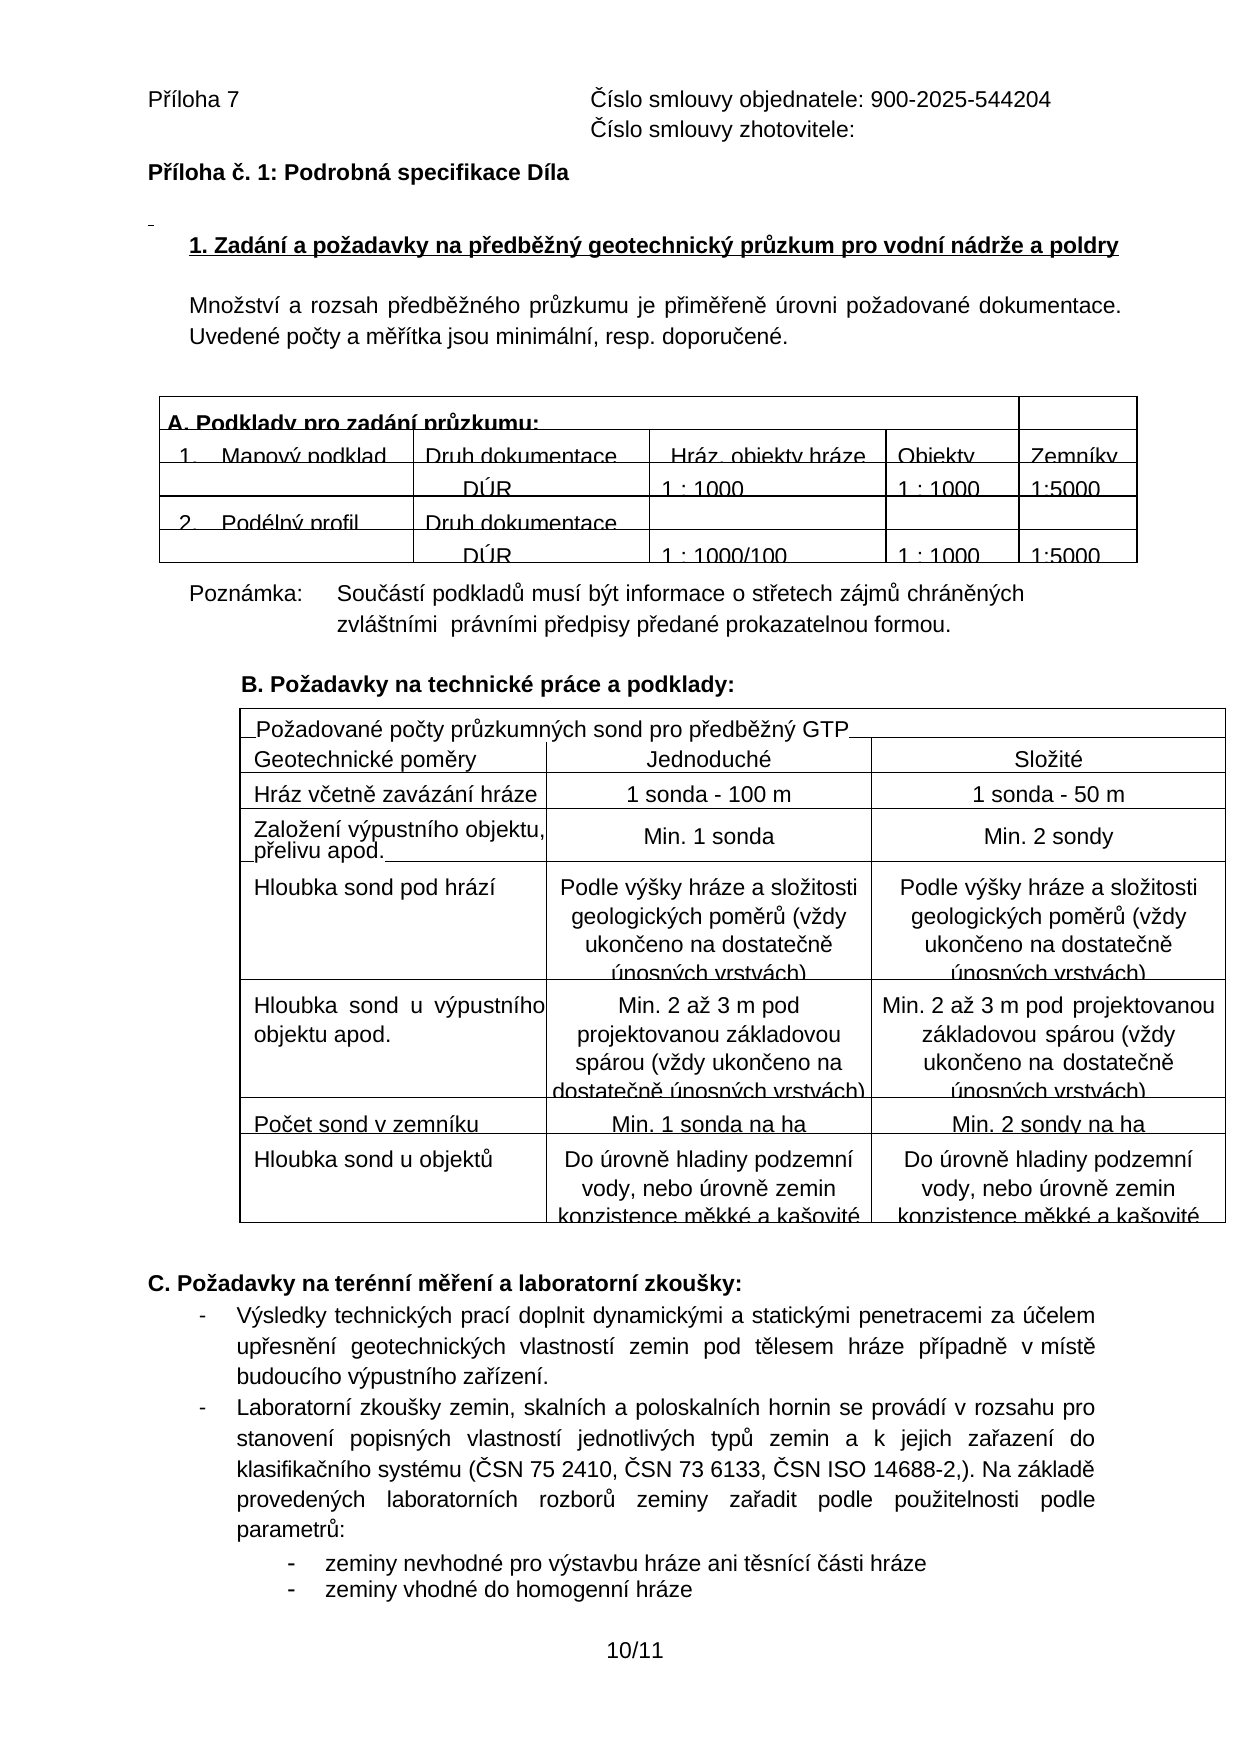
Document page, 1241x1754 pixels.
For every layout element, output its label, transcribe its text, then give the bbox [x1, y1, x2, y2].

table_header Požadované počty průzkumných sond pro předběžný GTP [241, 709, 1225, 737]
table_cell Podle výšky hráze a složitosti geologických poměrů (vždy ukončeno na dostatečně únosných vrstvách) [547, 862, 871, 979]
table_cell Min. 2 sondy [872, 809, 1225, 861]
table_cell Druh dokumentace [414, 497, 649, 528]
text Poznámka: Součástí podkladů musí být informace o střetech zájmů chráněných zvláštními právními předpisy předané prokazatelnou formou. [189, 580, 1024, 637]
list Laboratorní zkoušky zemin, skalních a poloskalních hornin se provádí v rozsahu pro stanovení popisných vlastností jednotlivých typů zemin a k jejich zařazení do klasifikačního systému (ČSN 75 2410, ČSN 73 6133, ČSN ISO 14688-2,). Na základě provedených laboratorních rozborů zeminy zařadit podle použitelnosti podle parametrů: [199, 1393, 1096, 1542]
table_header [1020, 397, 1136, 429]
table_cell [650, 497, 885, 528]
table_cell Objekty [887, 430, 1018, 462]
table_cell Druh dokumentace [414, 430, 649, 462]
table_cell [160, 530, 413, 562]
table_cell Min. 1 sonda [547, 809, 871, 861]
table_cell Hráz včetně zavázání hráze [241, 773, 546, 808]
table_cell [160, 463, 413, 495]
table_cell 1 : 1000/100 [650, 530, 885, 562]
text 1. Zadání a požadavky na předběžný geotechnický průzkum pro vodní nádrže a poldry [189, 232, 1122, 258]
text C. Požadavky na terénní měření a laboratorní zkoušky: [148, 1265, 1122, 1297]
table_cell DÚR [414, 530, 649, 562]
table_cell 1:5000 [1020, 530, 1136, 562]
table_cell Založení výpustního objektu, přelivu apod. [241, 809, 546, 861]
text Příloha č. 1: Podrobná specifikace Díla [148, 159, 1122, 186]
table_cell Hloubka sond u objektů [241, 1134, 546, 1222]
table_cell Počet sond v zemníku [241, 1098, 546, 1132]
text Množství a rozsah předběžného průzkumu je přiměřeně úrovni požadované dokumentace. Uvedené počty a měřítka jsou minimální, resp. doporučené. [189, 292, 1122, 349]
table_cell 1:5000 [1020, 463, 1136, 495]
list Výsledky technických prací doplnit dynamickými a statickými penetracemi za účelem upřesnění geotechnických vlastností zemin pod tělesem hráze případně v místě budoucího výpustního zařízení. [199, 1302, 1096, 1390]
table_cell 1. Mapový podklad [160, 430, 413, 462]
table_cell Geotechnické poměry [241, 738, 546, 772]
table_cell 1 sonda - 50 m [872, 773, 1225, 808]
table_cell Min. 1 sonda na ha [547, 1098, 871, 1132]
table_cell 1 : 1000 [887, 530, 1018, 562]
table_cell Hráz, objekty hráze [650, 430, 885, 462]
table_cell DÚR [414, 463, 649, 495]
table_cell Jednoduché [547, 738, 871, 772]
table_cell Podle výšky hráze a složitosti geologických poměrů (vždy ukončeno na dostatečně únosných vrstvách) [872, 862, 1225, 979]
table_cell Do úrovně hladiny podzemní vody, nebo úrovně zemin konzistence měkké a kašovité [872, 1134, 1225, 1222]
list zeminy nevhodné pro výstavbu hráze ani těsnící části hráze [287, 1550, 1122, 1576]
table_cell Složité [872, 738, 1225, 772]
table_cell Hloubka sond pod hrází [241, 862, 546, 979]
table_cell Zemníky [1020, 430, 1136, 462]
table_header A. Podklady pro zadání průzkumu: [160, 397, 1018, 429]
table_cell Min. 2 až 3 m pod projektovanou základovou spárou (vždy ukončeno na dostatečně únosných vrstvách) [872, 980, 1225, 1097]
table_cell Do úrovně hladiny podzemní vody, nebo úrovně zemin konzistence měkké a kašovité [547, 1134, 871, 1222]
table_cell Min. 2 až 3 m pod projektovanou základovou spárou (vždy ukončeno na dostatečně únosných vrstvách) [547, 980, 871, 1097]
table_cell 1 : 1000 [887, 463, 1018, 495]
table_cell 1 : 1000 [650, 463, 885, 495]
table_cell [887, 497, 1018, 528]
table_cell 1 sonda - 100 m [547, 773, 871, 808]
table_cell 2. Podélný profil [160, 497, 413, 528]
text B. Požadavky na technické práce a podklady: [222, 671, 1122, 697]
table_cell [1020, 497, 1136, 528]
table_cell Hloubka sond u výpustního objektu apod. [241, 980, 546, 1097]
list zeminy vhodné do homogenní hráze [287, 1576, 1122, 1602]
table_cell Min. 2 sondy na ha [872, 1098, 1225, 1132]
